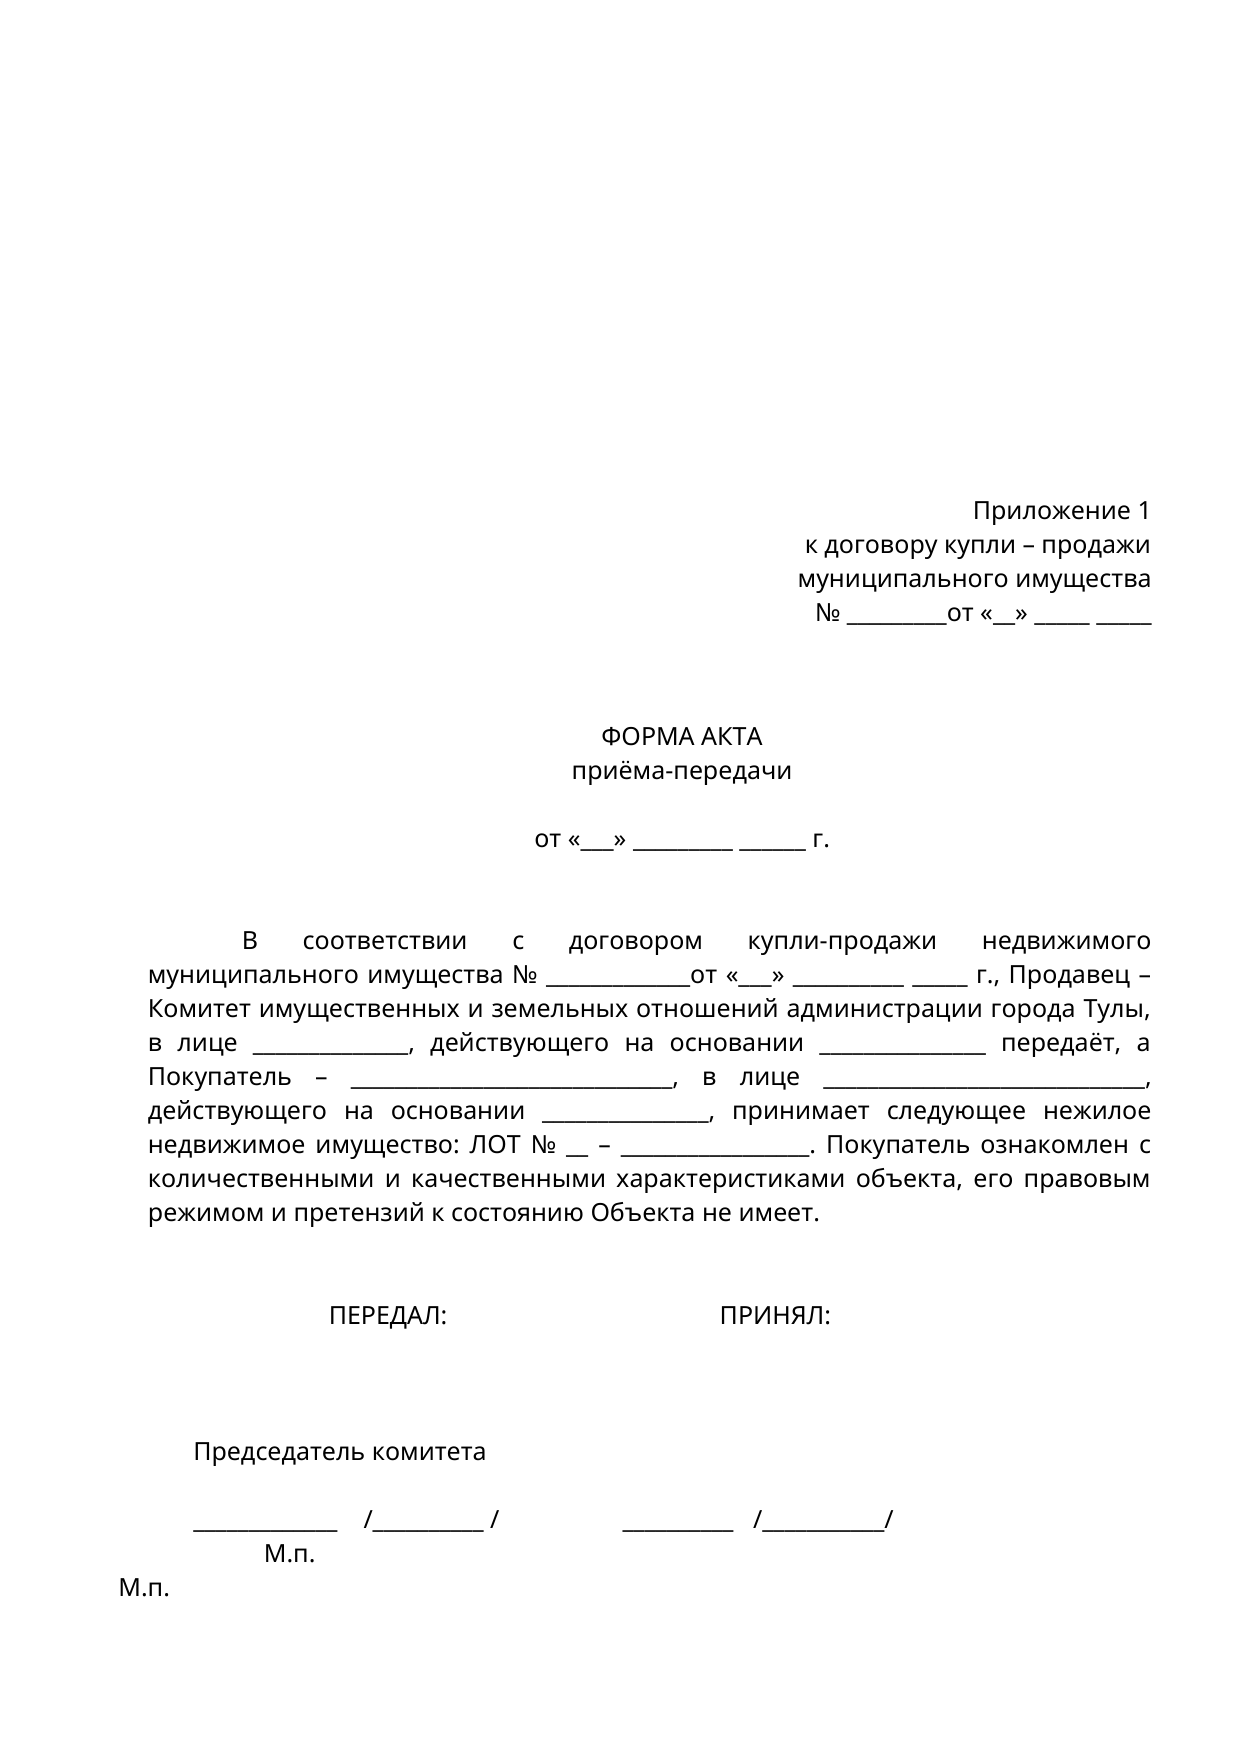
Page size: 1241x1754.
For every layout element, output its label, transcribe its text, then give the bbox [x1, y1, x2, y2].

text к договору купли – продажи муниципального имущества [118, 527, 1152, 595]
text В соответствии с договором купли-продажи недвижимого муниципального имущества № _____________от «___» __________ _____ г., Продавец – Комитет имущественных и земельных отношений администрации города Тулы, в лице ______________, действующего на основании _______________ передаёт, а Покупатель – _____________________________, в лице _____________________________, действующего на основании _______________, принимает следующее нежилое недвижимое имущество: ЛОТ № __ – _________________. Покупатель ознакомлен с количественными и качественными характеристиками объекта, его правовым режимом и претензий к состоянию Объекта не имеет. [148, 923, 1152, 1229]
text ПЕРЕДАЛ: ПРИНЯЛ: [118, 1297, 1152, 1331]
text № _________от «__» _____ _____ [118, 595, 1152, 629]
subtitle ФОРМА АКТА [118, 718, 1152, 752]
text _____________ /__________ / __________ /___________/ [118, 1502, 1152, 1536]
subtitle Приложение 1 [634, 493, 1152, 527]
text от «___» _________ ______ г. [118, 820, 1152, 854]
text Председатель комитета [118, 1433, 1152, 1468]
text М.п. М.п. [118, 1536, 1152, 1604]
text приёма-передачи [118, 752, 1152, 786]
